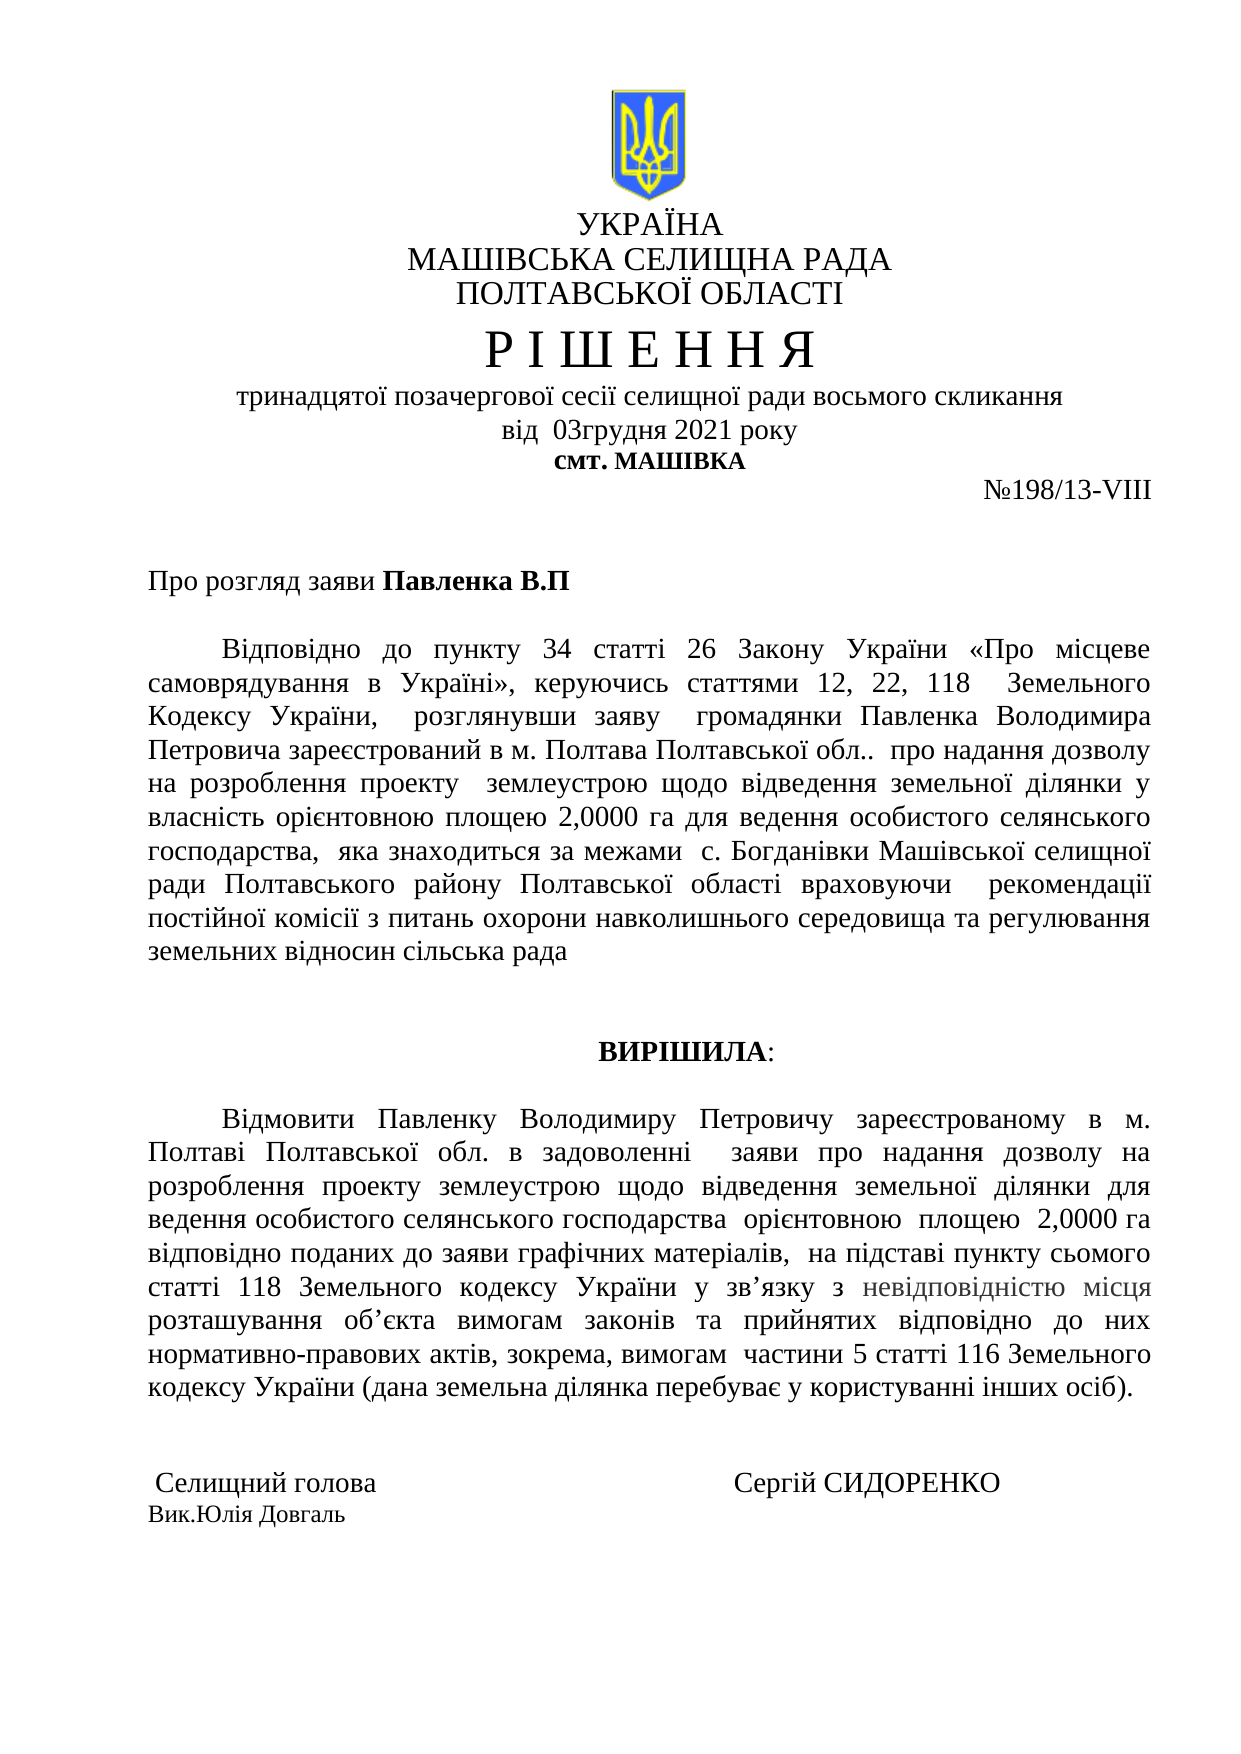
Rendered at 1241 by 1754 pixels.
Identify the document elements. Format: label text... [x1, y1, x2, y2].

list №198/13-VIII [148, 475, 1152, 506]
list від 03грудня 2021 року [148, 412, 1152, 445]
text Селищний голова Сергій СИДОРЕНКО [148, 1465, 1152, 1499]
list Відмовити Павленку Володимиру Петровичу зареєстрованому в м. Полтаві Полтавської обл. в задоволенні заяви про надання дозволу на розроблення проекту землеустрою щодо відведення земельної ділянки для ведення особистого селянського господарства орієнтовною площею 2,0000 га відповідно поданих до заяви графічних матеріалів, на підставі пункту сьомого статті 118 Земельного кодексу України у зв’язку з невідповідністю місця розташування об’єкта вимогам законів та прийнятих відповідно до них нормативно-правових актів, зокрема, вимогам частини 5 статті 116 Земельного кодексу України (дана земельна ділянка перебуває у користуванні інших осіб). [148, 1336, 1152, 1403]
text Відповідно до пункту 34 статті 26 Закону України «Про місцеве самоврядування в Україні», керуючись статтями 12, 22, 118 Земельного Кодексу України, розглянувши заяву громадянки Павленка Володимира Петровича зареєстрований в м. Полтава Полтавської обл.. про надання дозволу на розроблення проекту землеустрою щодо відведення земельної ділянки у власність орієнтовною площею 2,0000 га для ведення особистого селянського господарства, яка знаходиться за межами с. Богданівки Машівської селищної ради Полтавського району Полтавської області враховуючи рекомендації постійної комісії з питань охорони навколишнього середовища та регулювання земельних відносин сільська рада [148, 631, 1152, 967]
list Р І Ш Е Н Н Я [148, 322, 1152, 378]
text Вик.Юлія Довгаль [148, 1499, 1152, 1527]
list смт. МАШІВКА [148, 445, 1152, 475]
text ВИРІШИЛА: [148, 1034, 1152, 1067]
text ПОЛТАВСЬКОЇ ОБЛАСТІ [148, 277, 1152, 311]
text УКРАЇНА [148, 204, 1152, 242]
list Відмовити Павленку Володимиру Петровичу зареєстрованому в м. Полтаві Полтавської обл. в задоволенні заяви про надання дозволу на розроблення проекту землеустрою щодо відведення земельної ділянки для ведення особистого селянського господарства орієнтовною площею 2,0000 га відповідно поданих до заяви графічних матеріалів, на підставі пункту сьомого статті 118 Земельного кодексу України у зв’язку з невідповідністю місця розташування об’єкта вимогам законів та прийнятих відповідно до них нормативно-правових актів, зокрема, вимогам частини 5 статті 116 Земельного кодексу України (дана земельна ділянка перебуває у користуванні інших осіб). [148, 1101, 1152, 1302]
list тринадцятої позачергової сесії селищної ради восьмого скликання [148, 378, 1152, 412]
table_header Про розгляд заяви Павленка В.П [136, 563, 729, 598]
text МАШІВСЬКА СЕЛИЩНА РАДА [148, 242, 1152, 277]
